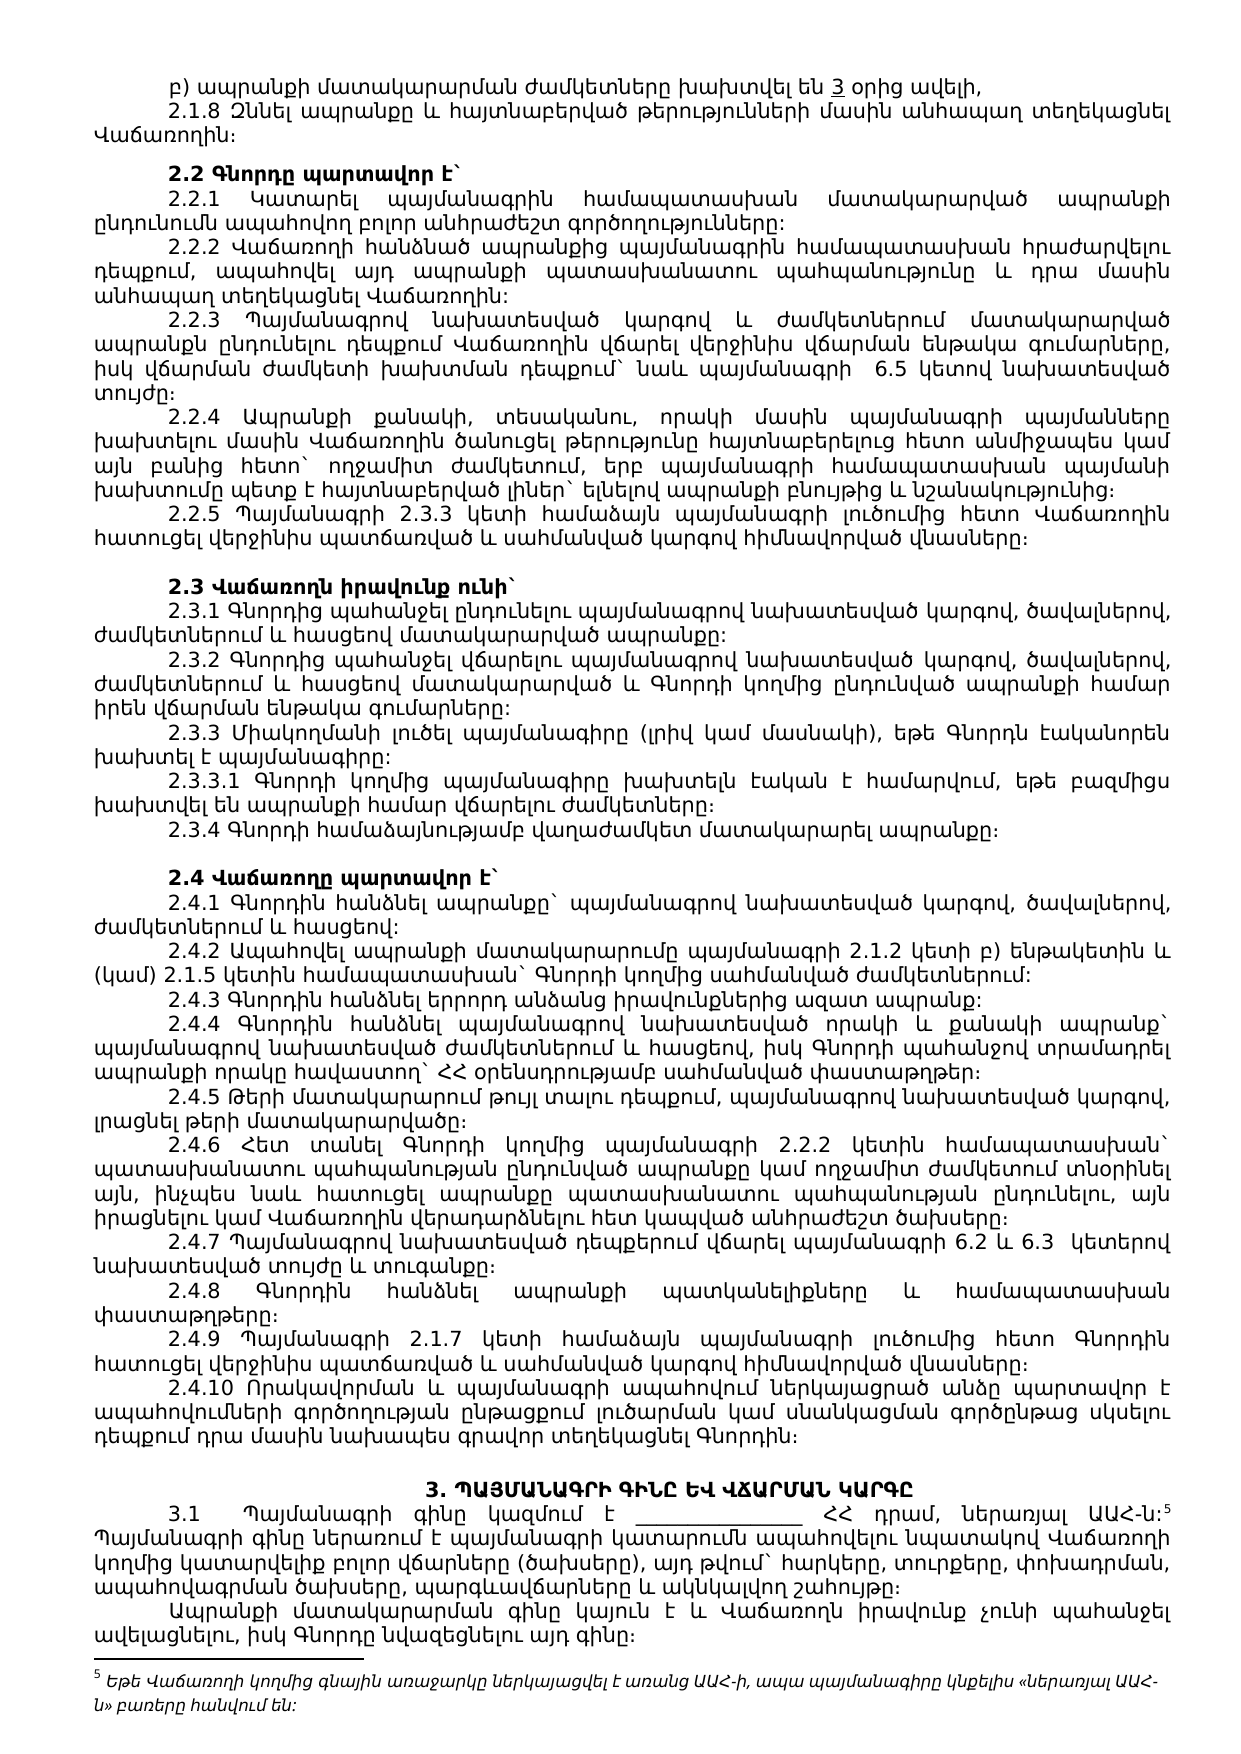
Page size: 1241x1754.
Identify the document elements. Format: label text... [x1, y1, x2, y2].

text 2.3.1 Գնորդից պահանջել ընդունելու պայմանագրով նախատեսված կարգով, ծավալներով, ժամկետներում և հասցեով մատակարարված ապրանքը: [94, 599, 1171, 648]
text 2.4.8 Գնորդին հանձնել ապրանքի պատկանելիքները և համապատասխան փաստաթղթերը։ [94, 1279, 1171, 1327]
text 2.2 Գնորդը պարտավոր է` [94, 162, 1171, 187]
text 2.2.5 Պայմանագրի 2.3.3 կետի համաձայն պայմանագրի լուծումից հետո Վաճառողին հատուցել վերջինիս պատճառված և սահմանված կարգով հիմնավորված վնասները։ [94, 502, 1171, 551]
text 2.2.1 Կատարել պայմանագրին համապատասխան մատակարարված ապրանքի ընդունումն ապահովող բոլոր անհրաժեշտ գործողությունները: [94, 187, 1171, 235]
text 2.4.10 Որակավորման և պայմանագրի ապահովում ներկայացրած անձը պարտավոր է ապահովումների գործողության ընթացքում լուծարման կամ սնանկացման գործընթաց սկսելու դեպքում դրա մասին նախապես գրավոր տեղեկացնել Գնորդին։ [94, 1376, 1171, 1449]
text 2.3.4 Գնորդի համաձայնությամբ վաղաժամկետ մատակարարել ապրանքը։ [94, 818, 1171, 842]
text 2.4.3 Գնորդին հանձնել երրորդ անձանց իրավունքներից ազատ ապրանք: [94, 988, 1171, 1012]
text 2.4.6 Հետ տանել Գնորդի կողմից պայմանագրի 2.2.2 կետին համապատասխան` պատասխանատու պահպանության ընդունված ապրանքը կամ ողջամիտ ժամկետում տնօրինել այն, ինչպես նաև հատուցել ապրանքը պատասխանատու պահպանության ընդունելու, այն իրացնելու կամ Վաճառողին վերադարձնելու հետ կապված անհրաժեշտ ծախսերը։ [94, 1133, 1171, 1230]
text 3.1 Պայմանագրի գինը կազմում է ________________ ՀՀ դրամ, ներառյալ ԱԱՀ-ն: Պայմանագրի գինը ներառում է պայմանագրի կատարումն ապահովելու նպատակով Վաճառողի կողմից կատարվելիք բոլոր վճարները (ծախսերը), այդ թվում` հարկերը, տուրքերը, փոխադրման, ապահովագրման ծախսերը, պարգևավճարները և ակնկալվող շահույթը։ [94, 1502, 1171, 1599]
text 2.3.3 Միակողմանի լուծել պայմանագիրը (լրիվ կամ մասնակի), եթե Գնորդն էականորեն խախտել է պայմանագիրը: [94, 721, 1171, 769]
text 2.4.9 Պայմանագրի 2.1.7 կետի համաձայն պայմանագրի լուծումից հետո Գնորդին հատուցել վերջինիս պատճառված և սահմանված կարգով հիմնավորված վնասները։ [94, 1327, 1171, 1376]
text բ) ապրանքի մատակարարման ժամկետները խախտվել են 3 օրից ավելի, [94, 75, 1171, 99]
text 2.3 Վաճառողն իրավունք ունի` [94, 575, 1171, 599]
text 3. ՊԱՅՄԱՆԱԳՐԻ ԳԻՆԸ ԵՎ ՎՃԱՐՄԱՆ ԿԱՐԳԸ [94, 1478, 1171, 1502]
text 2.4 Վաճառողը պարտավոր է` [94, 866, 1171, 891]
text Ապրանքի մատակարարման գինը կայուն է և Վաճառողն իրավունք չունի պահանջել ավելացնելու, իսկ Գնորդը նվազեցնելու այդ գինը։ [94, 1599, 1171, 1648]
text 2.1.8 Զննել ապրանքը և հայտնաբերված թերությունների մասին անհապաղ տեղեկացնել Վաճառողին։ [94, 99, 1171, 148]
text 2.4.4 Գնորդին հանձնել պայմանագրով նախատեսված որակի և քանակի ապրանք` պայմանագրով նախատեսված ժամկետներում և հասցեով, իսկ Գնորդի պահանջով տրամադրել ապրանքի որակը հավաստող` ՀՀ օրենսդրությամբ սահմանված փաստաթղթեր։ [94, 1012, 1171, 1085]
text 2.2.3 Պայմանագրով նախատեսված կարգով և ժամկետներում մատակարարված ապրանքն ընդունելու դեպքում Վաճառողին վճարել վերջինիս վճարման ենթակա գումարները, իսկ վճարման ժամկետի խախտման դեպքում` նաև պայմանագրի 6.5 կետով նախատեսված տույժը։ [94, 308, 1171, 405]
text 2.3.2 Գնորդից պահանջել վճարելու պայմանագրով նախատեսված կարգով, ծավալներով, ժամկետներում և հասցեով մատակարարված և Գնորդի կողմից ընդունված ապրանքի համար իրեն վճարման ենթակա գումարները: [94, 648, 1171, 721]
text 2.2.4 Ապրանքի քանակի, տեսականու, որակի մասին պայմանագրի պայմանները խախտելու մասին Վաճառողին ծանուցել թերությունը հայտնաբերելուց հետո անմիջապես կամ այն բանից հետո` ողջամիտ ժամկետում, երբ պայմանագրի համապատասխան պայմանի խախտումը պետք է հայտնաբերված լիներ` ելնելով ապրանքի բնույթից և նշանակությունից։ [94, 405, 1171, 502]
text 2.4.5 Թերի մատակարարում թույլ տալու դեպքում, պայմանագրով նախատեսված կարգով, լրացնել թերի մատակարարվածը։ [94, 1085, 1171, 1133]
text 2.4.1 Գնորդին հանձնել ապրանքը` պայմանագրով նախատեսված կարգով, ծավալներով, ժամկետներում և հասցեով: [94, 891, 1171, 939]
text 2.4.7 Պայմանագրով նախատեսված դեպքերում վճարել պայմանագրի 6.2 և 6.3 կետերով նախատեսված տույժը և տուգանքը։ [94, 1230, 1171, 1279]
text 2.2.2 Վաճառողի հանձնած ապրանքից պայմանագրին համապատասխան հրաժարվելու դեպքում, ապահովել այդ ապրանքի պատասխանատու պահպանությունը և դրա մասին անհապաղ տեղեկացնել Վաճառողին: [94, 235, 1171, 308]
text 2.3.3.1 Գնորդի կողմից պայմանագիրը խախտելն էական է համարվում, եթե բազմիցս խախտվել են ապրանքի համար վճարելու ժամկետները։ [94, 769, 1171, 818]
text 2.4.2 Ապահովել ապրանքի մատակարարումը պայմանագրի 2.1.2 կետի բ) ենթակետին և (կամ) 2.1.5 կետին համապատասխան` Գնորդի կողմից սահմանված ժամկետներում: [94, 939, 1171, 988]
